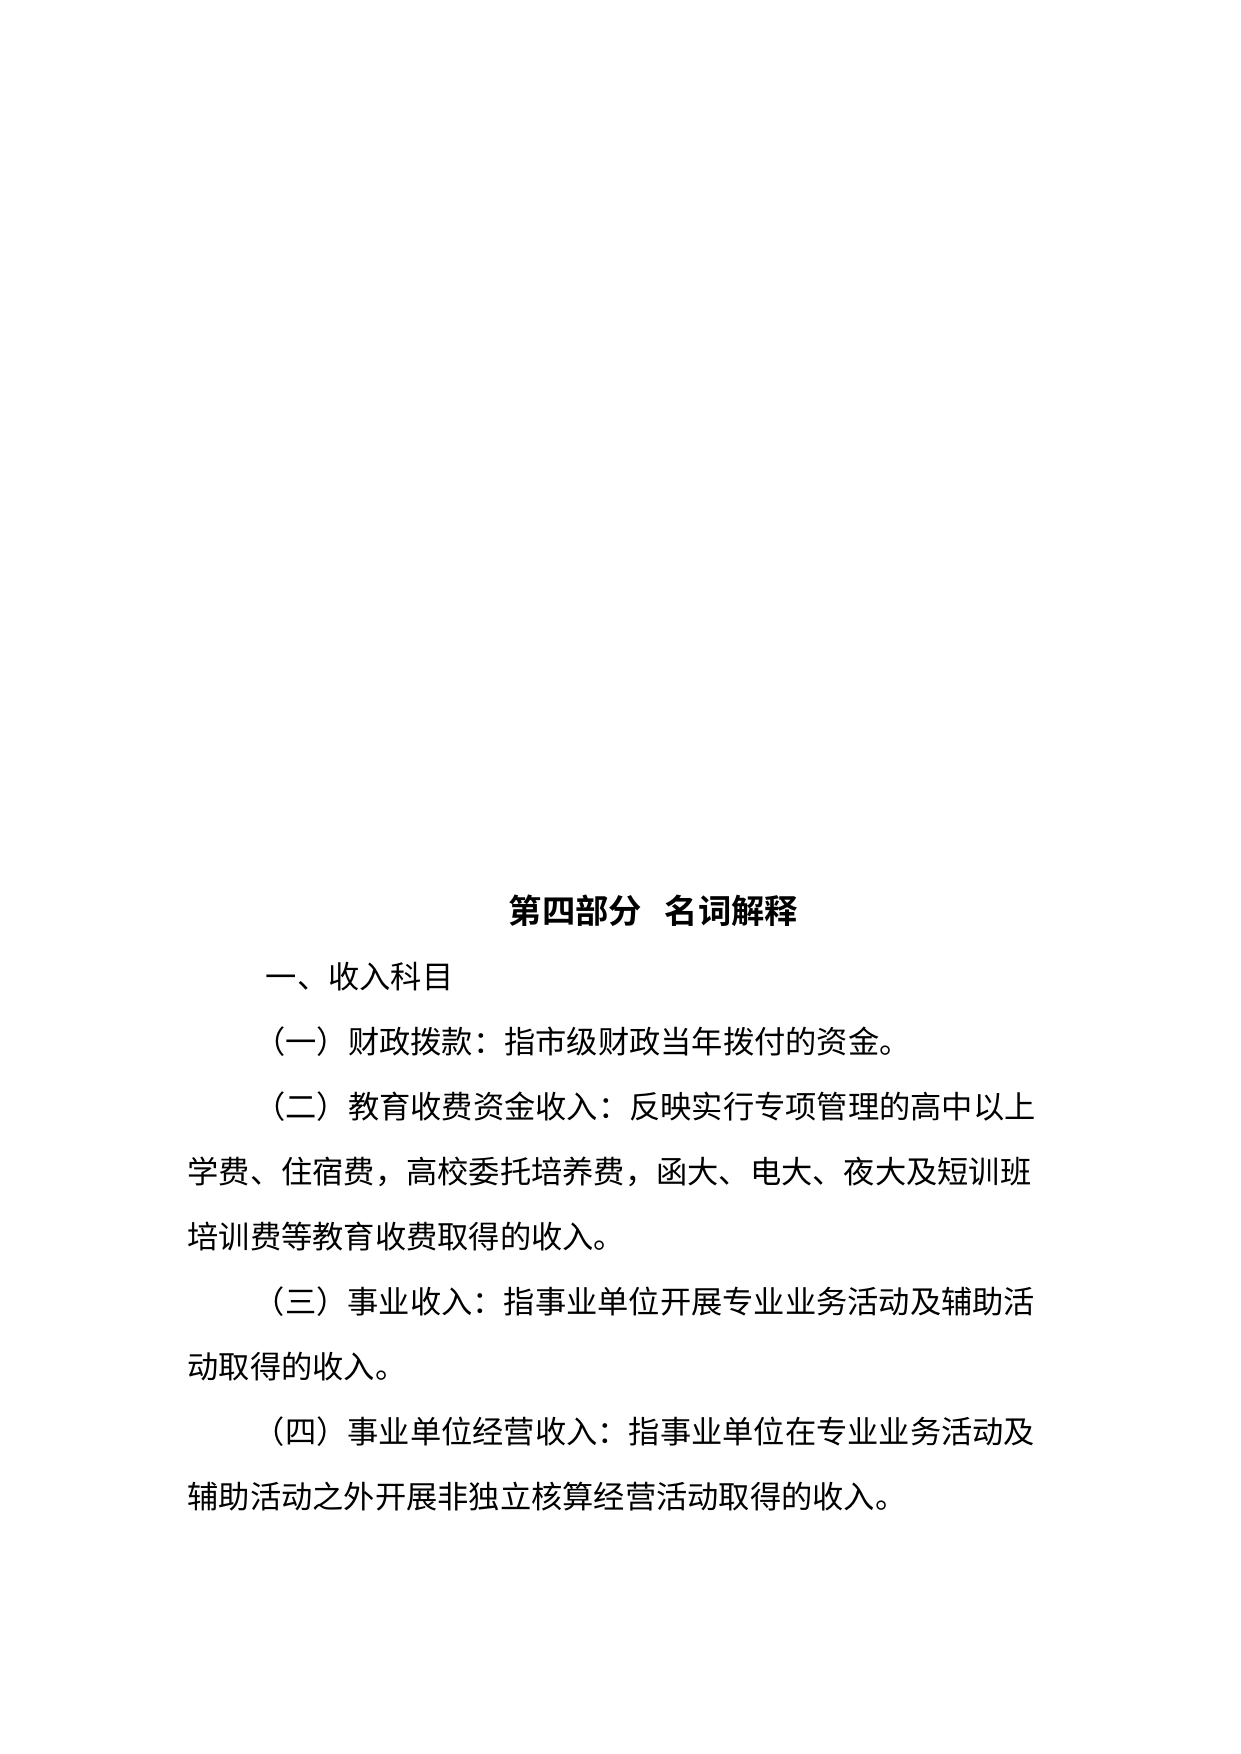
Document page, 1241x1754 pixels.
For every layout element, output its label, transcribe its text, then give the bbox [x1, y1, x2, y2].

list 教育收费资金收入：反映实行专项管理的高中以上学费、住宿费，高校委托培养费，函大、电大、夜大及短训班培训费等教育收费取得的收入。 [187, 1072, 1053, 1267]
text （三）事业收入：指事业单位开展专业业务活动及辅助活动取得的收入。 [187, 1267, 1053, 1397]
text 一、收入科目 [187, 942, 1053, 1007]
text （四）事业单位经营收入：指事业单位在专业业务活动及辅助活动之外开展非独立核算经营活动取得的收入。 [187, 1397, 1053, 1527]
text 第四部分 名词解释 [187, 877, 1053, 942]
list 财政拨款：指市级财政当年拨付的资金。 [187, 1007, 1053, 1072]
